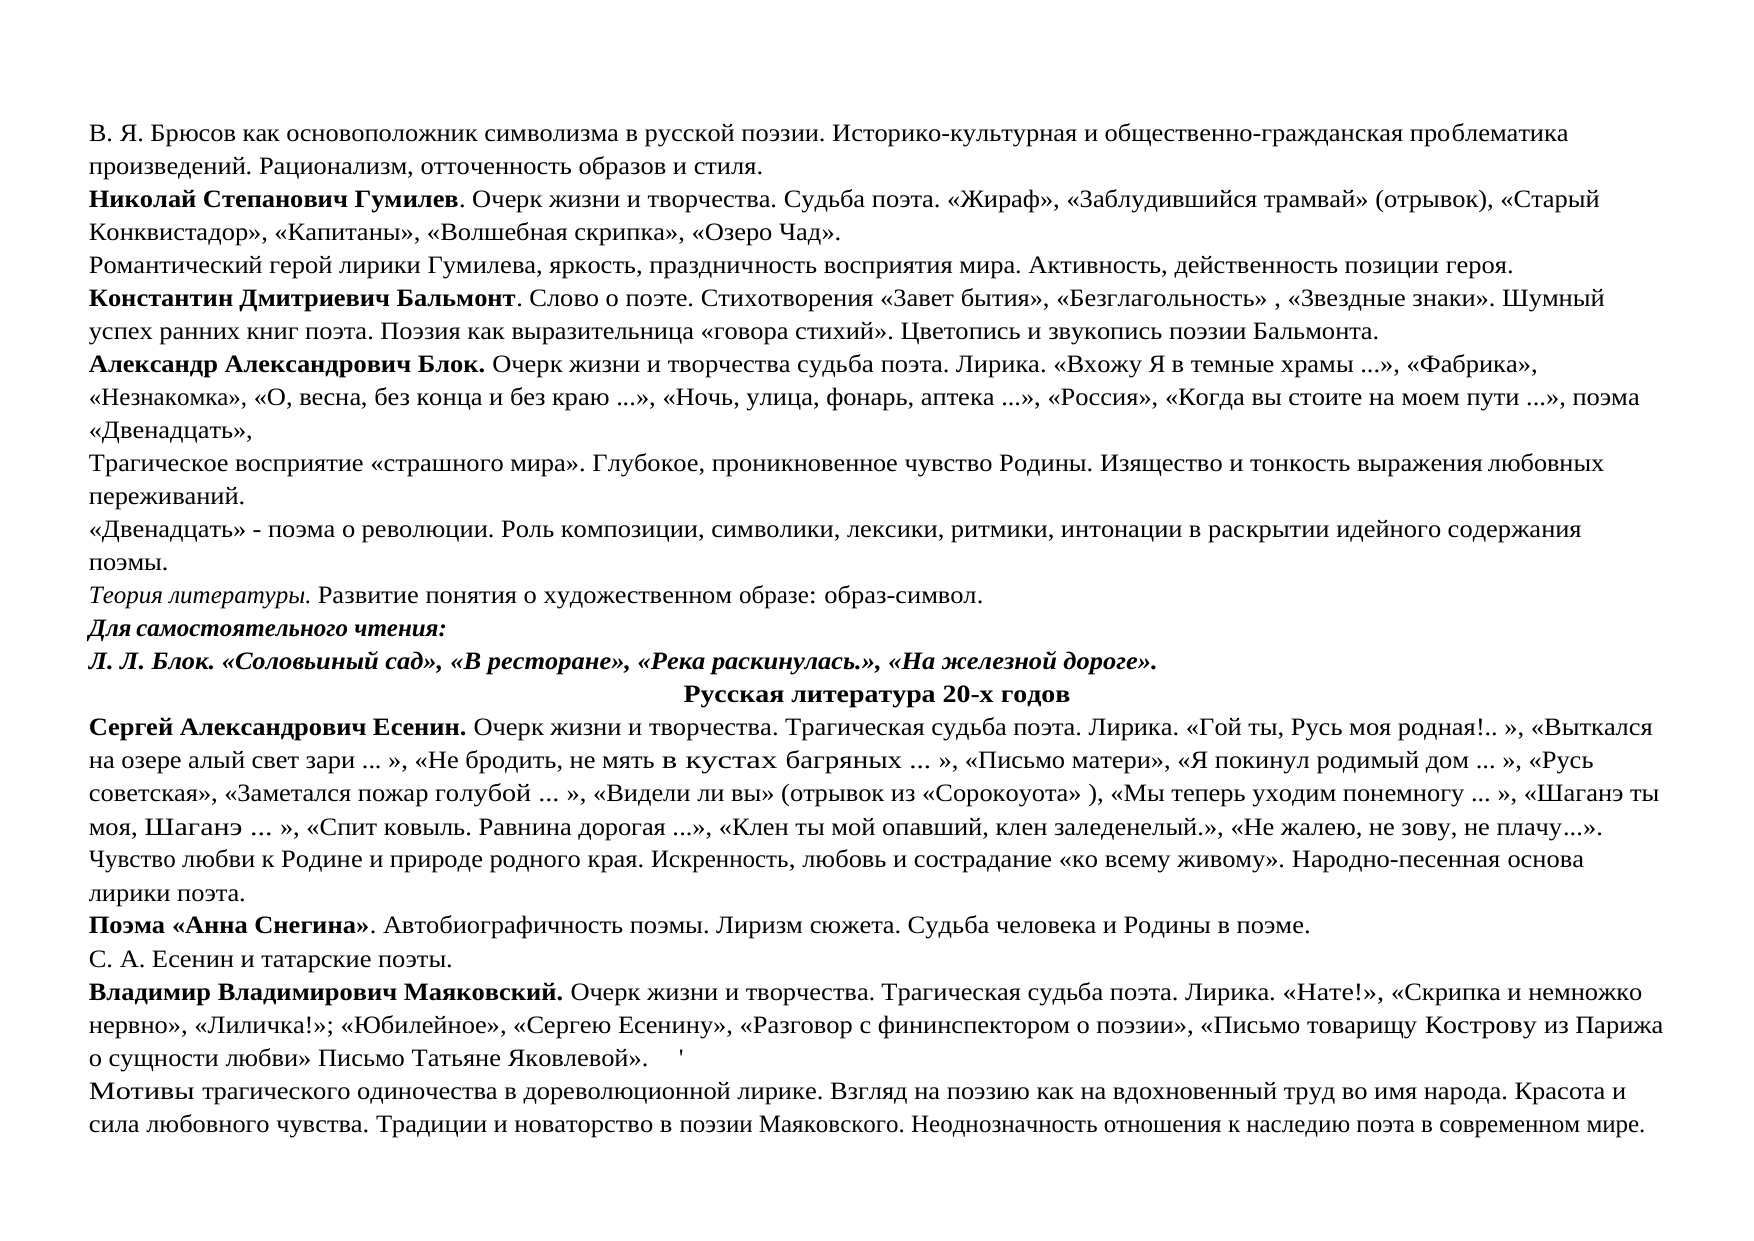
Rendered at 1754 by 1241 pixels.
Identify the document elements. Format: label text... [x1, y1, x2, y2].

text Александр Александрович Блок. Очерк жизни и творчества судьба поэта. Лирика. «Вхожу Я в темные храмы ...», «Фабрика», «Незнакомка», «О, весна, без конца и без краю ...», «Ночь, улица, фонарь, аптека ...», «Россия», «Когда вы стоите на моем пути ...», поэма «Двенадцать», [89, 349, 1665, 444]
text Чувство любви к Родине и природе родного края. Искренность, любовь и сострадание «ко всему живому». Народно-песенная основа лирики поэта. [89, 844, 1665, 906]
text Русская литература 20-х годов [89, 679, 1665, 708]
text «Двенадцать» - поэма о революции. Роль композиции, символики, лексики, ритмики, интонации в раскрытии идейного содержания поэмы. [89, 514, 1665, 576]
text Поэма «Анна Снегина». Автобиографичность поэмы. Лиризм сюжета. Судьба человека и Родины в поэме. [89, 911, 1665, 939]
text Л. Л. Блок. «Соловьиный сад», «В ресторане», «Река раскинулась.», «На железной дороге». [89, 646, 1665, 675]
text Константин Дмитриевич Бальмонт. Слово о поэте. Стихотворения «3авет бытия», «Безглагольность» , «3вездные знаки». Шумный успех ранних книг поэта. Поэзия как выразительница «говора стихий». Цветопись и звукопись поэзии Бальмонта. [89, 283, 1665, 345]
text Владимир Владимирович Маяковский. Очерк жизни и творчества. Трагическая судьба поэта. Лирика. «Нате!», «Скрипка и немножко нервно», «Лиличка!»; «Юбилейное», «Сергею Есенину», «Разговор с фининспектором о поэзии», «Письмо товарищу Кострову из Парижа о сущности любви» Письмо Татьяне Яковлевой». ' [89, 977, 1665, 1071]
text Теория литературы. Развитие понятия о художественном образе: образ-символ. [89, 580, 1665, 609]
text Романтический герой лирики Гумилева, яркость, праздничность восприятия мира. Активность, действенность позиции героя. [89, 250, 1665, 279]
text Трагическое восприятие «страшного мира». Глубокое, проникновенное чувство Родины. Изящество и тонкость выражения любовных переживаний. [89, 448, 1665, 510]
text Николай Степанович Гумилев. Очерк жизни и творчества. Судьба поэта. «Жираф», «3аблудившийся трамвай» (отрывок), «Старый Конквистадор», «Капитаны», «Волшебная скрипка», «Озеро Чад». [89, 184, 1665, 246]
text Мотивы трагического одиночества в дореволюционной лирике. Взгляд на поэзию как на вдохновенный труд во имя народа. Красота и сила любовного чувства. Традиции и новаторство в поэзии Маяковского. Неоднозначность отношения к наследию поэта в современном мире. [89, 1076, 1665, 1137]
text В. Я. Брюсов как основоположник символизма в русской поэзии. Историко-культурная и общественно-гражданская проблематика произведений. Рационализм, отточенность образов и стиля. [89, 118, 1665, 180]
text С. А. Есенин и татарские поэты. [89, 944, 1665, 972]
text Для самостоятельного чтения: [89, 613, 1665, 642]
text Сергей Александрович Есенин. Очерк жизни и творчества. Трагическая судьба поэта. Лирика. «Гой ты, Русь моя родная!.. », «Выткался на озере алый свет зари ... », «Не бродить, не мять в кустах багряных ... », «Письмо матери», «Я покинул родимый дом ... », «Русь советская», «3аметался пожар голубой ... », «Видели ли вы» (отрывок из «Сорокоуота» ), «Мы теперь уходим понемногу ... », «Шаганэ ты моя, Шаганэ ... », «Спит ковыль. Равнина дорогая ...», «Клен ты мой опавший, клен заледенелый.», «Не жалею, не зову, не плачу...». [89, 712, 1665, 840]
